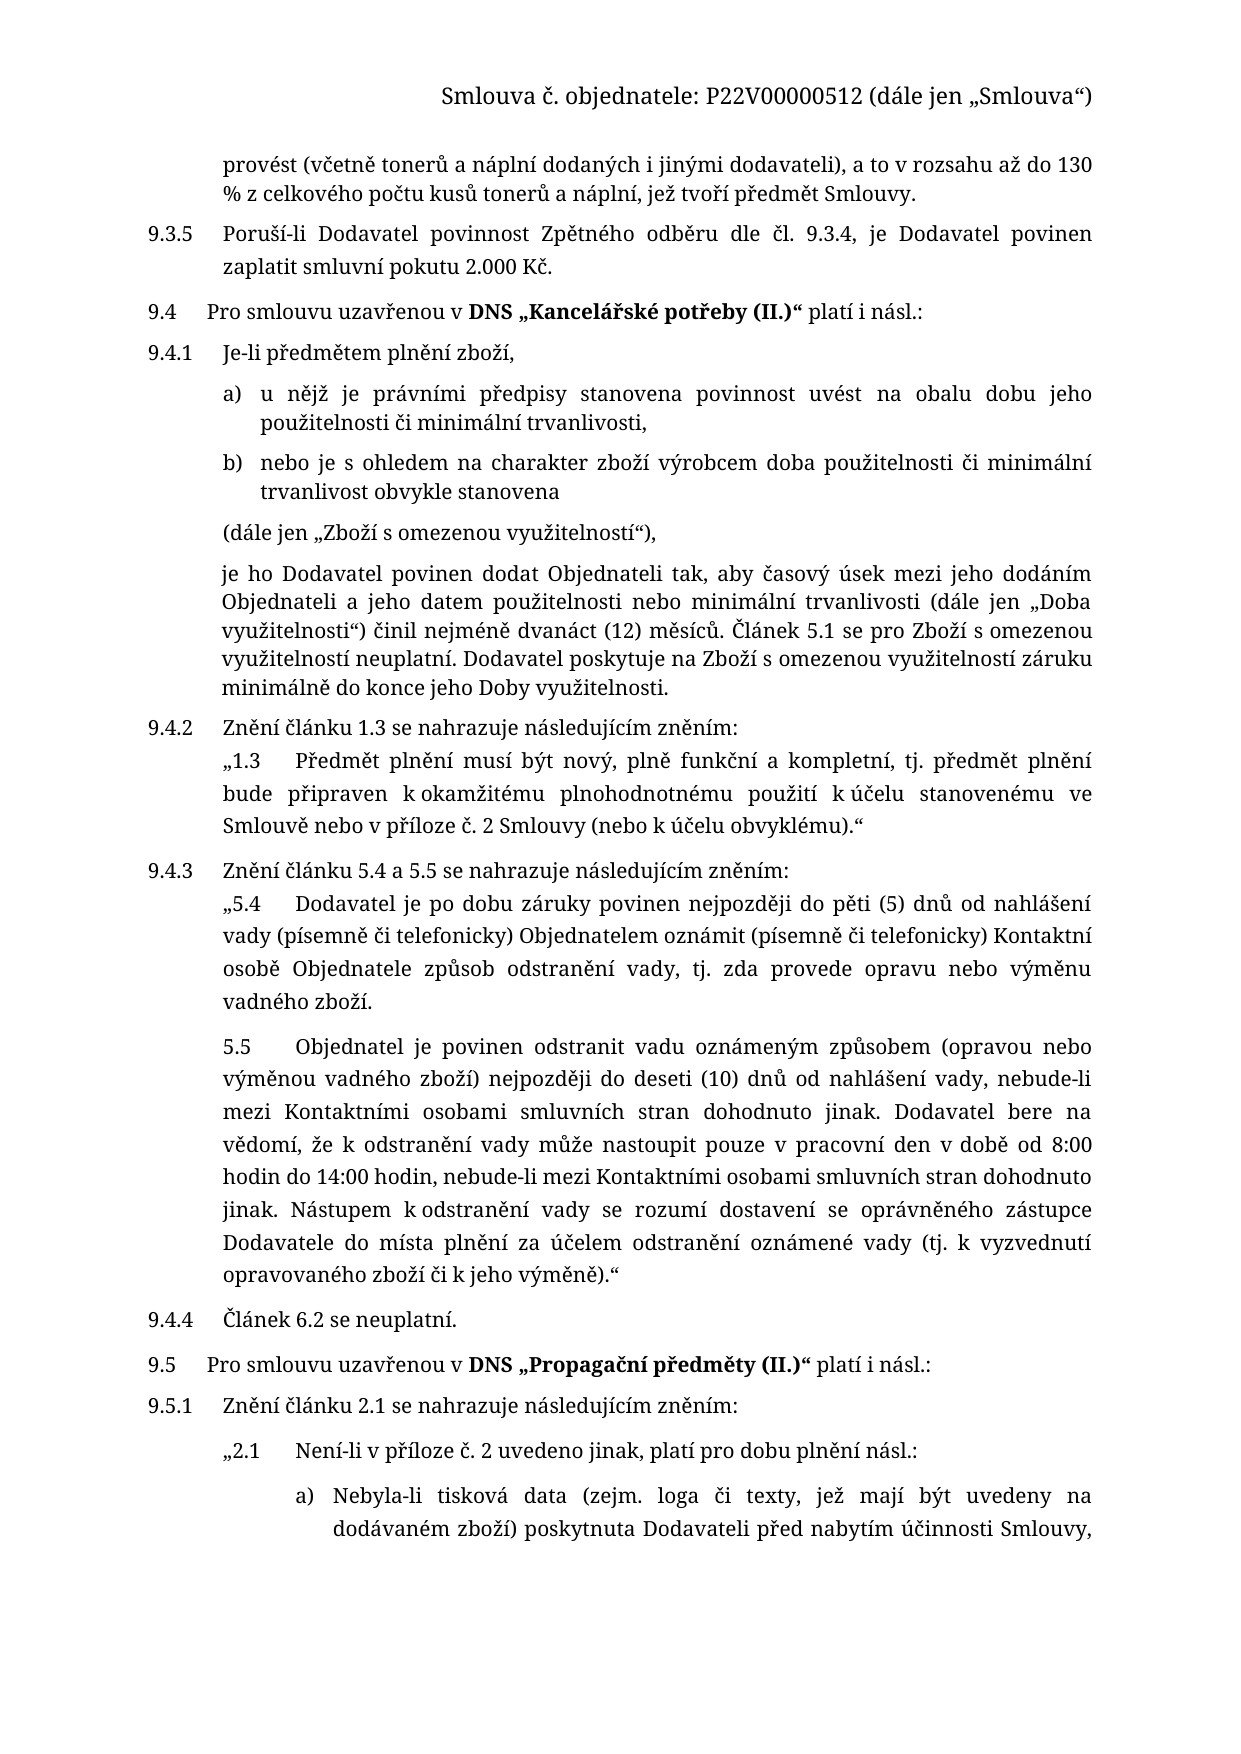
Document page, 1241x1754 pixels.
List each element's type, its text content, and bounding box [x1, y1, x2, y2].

list 5.5 Objednatel je povinen odstranit vadu oznámeným způsobem (opravou nebo výměnou vadného zboží) nejpozději do deseti (10) dnů od nahlášení vady, nebude-li mezi Kontaktními osobami smluvních stran dohodnuto jinak. Dodavatel bere na vědomí, že k odstranění vady může nastoupit pouze v pracovní den v době od 8:00 hodin do 14:00 hodin, nebude-li mezi Kontaktními osobami smluvních stran dohodnuto jinak. Nástupem k odstranění vady se rozumí dostavení se oprávněného zástupce Dodavatele do místa plnění za účelem odstranění oznámené vady (tj. k vyzvednutí opravovaného zboží či k jeho výměně).“ [223, 1032, 1093, 1289]
text je ho Dodavatel povinen dodat Objednateli tak, aby časový úsek mezi jeho dodáním Objednateli a jeho datem použitelnosti nebo minimální trvanlivosti (dále jen „Doba využitelnosti“) činil nejméně dvanáct (12) měsíců. Článek 5.1 se pro Zboží s omezenou využitelností neuplatní. Dodavatel poskytuje na Zboží s omezenou využitelností záruku minimálně do konce jeho Doby využitelnosti. [221, 559, 1093, 701]
list Znění článku 5.4 a 5.5 se nahrazuje následujícím zněním: [148, 856, 1093, 885]
list u nějž je právními předpisy stanovena povinnost uvést na obalu dobu jeho použitelnosti či minimální trvanlivosti, [223, 379, 1093, 436]
list Pro smlouvu uzavřenou v DNS „Kancelářské potřeby (II.)“ platí i násl.: [148, 297, 1093, 326]
list nebo je s ohledem na charakter zboží výrobcem doba použitelnosti či minimální trvanlivost obvykle stanovena [223, 448, 1093, 505]
list „2.1 Není-li v příloze č. 2 uvedeno jinak, platí pro dobu plnění násl.: [223, 1436, 1093, 1465]
list Článek 6.2 se neuplatní. [148, 1305, 1093, 1334]
text (dále jen „Zboží s omezenou využitelností“), [223, 518, 1093, 546]
list Poruší-li Dodavatel povinnost Zpětného odběru dle čl. 9.3.4, je Dodavatel povinen zaplatit smluvní pokutu 2.000 Kč. [148, 219, 1093, 281]
list „1.3 Předmět plnění musí být nový, plně funkční a kompletní, tj. předmět plnění bude připraven k okamžitému plnohodnotnému použití k účelu stanovenému ve Smlouvě nebo v příloze č. 2 Smlouvy (nebo k účelu obvyklému).“ [223, 746, 1093, 840]
list Je-li předmětem plnění zboží, [148, 338, 1093, 367]
list Pro smlouvu uzavřenou v DNS „Propagační předměty (II.)“ platí i násl.: [148, 1350, 1093, 1379]
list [148, 150, 1093, 207]
list Znění článku 1.3 se nahrazuje následujícím zněním: [148, 713, 1093, 742]
list „5.4 Dodavatel je po dobu záruky povinen nejpozději do pěti (5) dnů od nahlášení vady (písemně či telefonicky) Objednatelem oznámit (písemně či telefonicky) Kontaktní osobě Objednatele způsob odstranění vady, tj. zda provede opravu nebo výměnu vadného zboží. [223, 889, 1093, 1015]
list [295, 1482, 1093, 1543]
list Znění článku 2.1 se nahrazuje následujícím zněním: [148, 1391, 1093, 1420]
